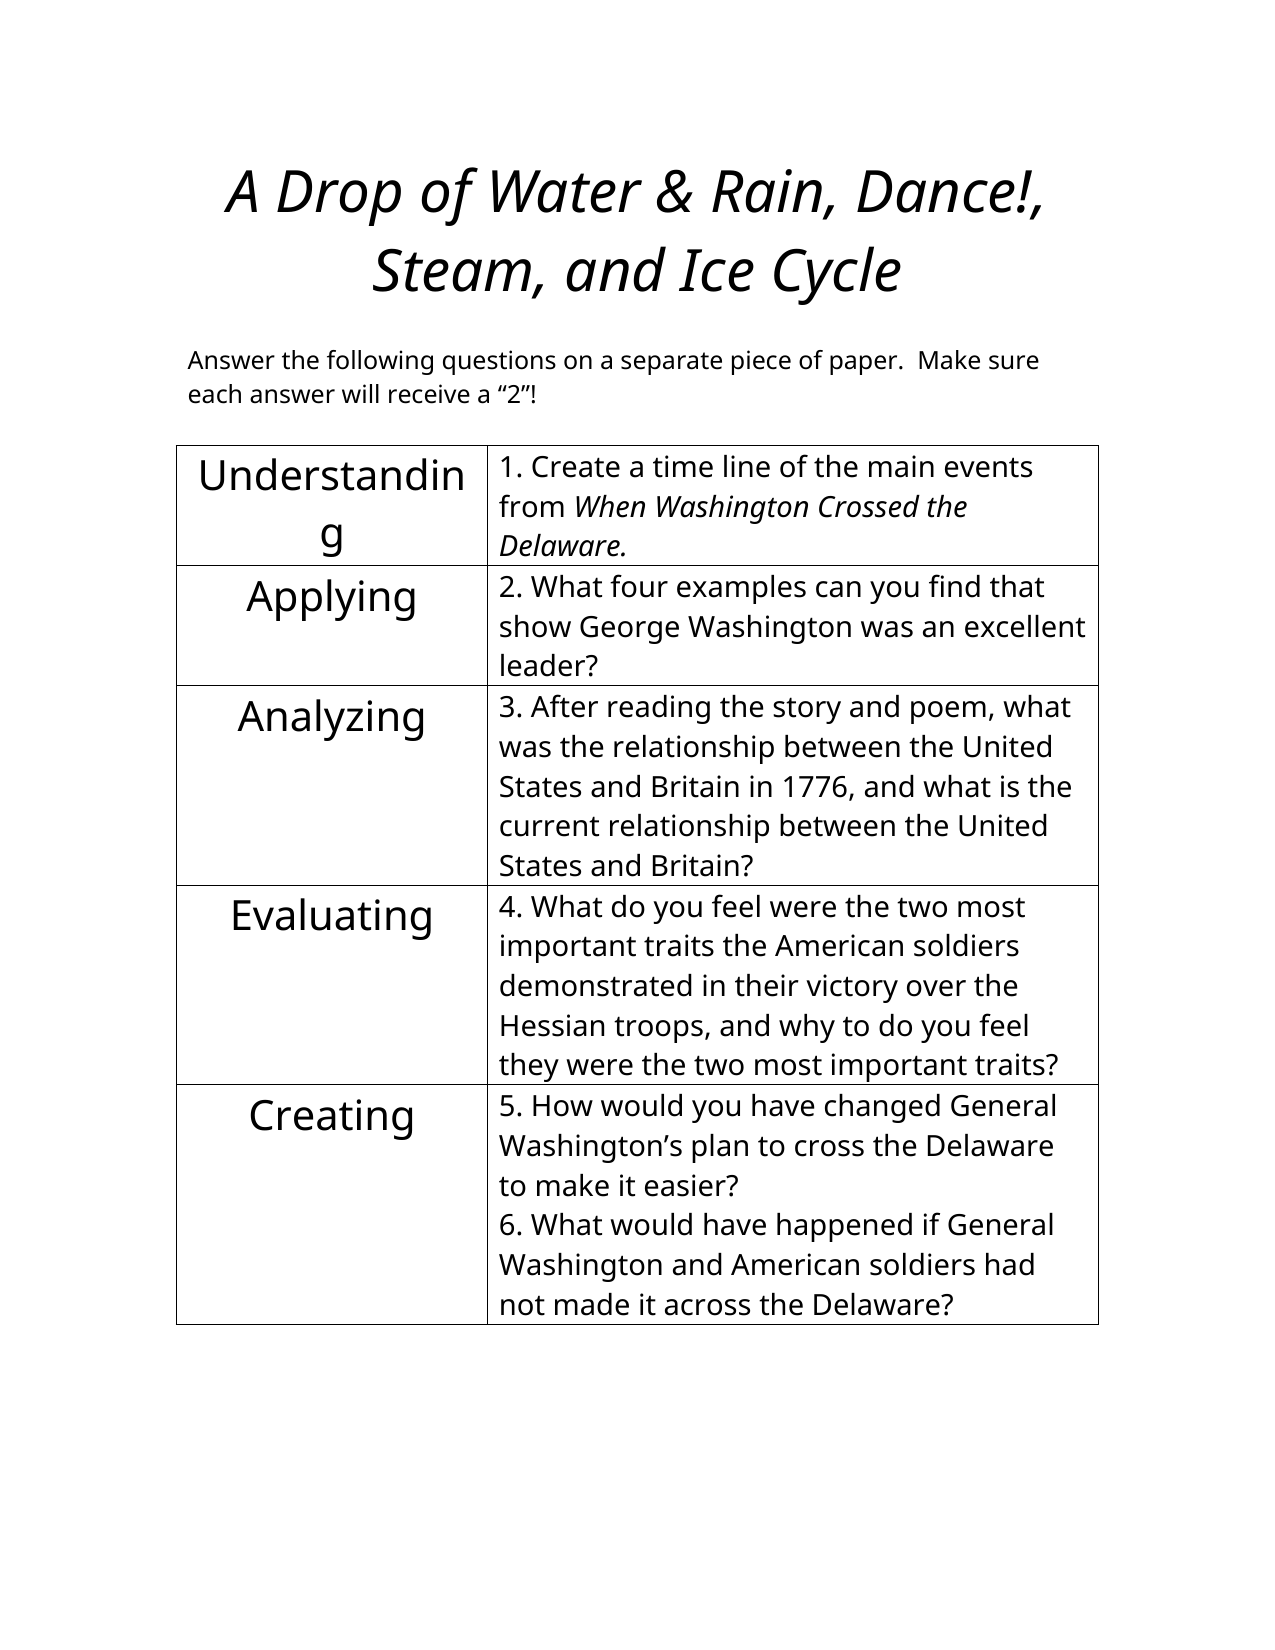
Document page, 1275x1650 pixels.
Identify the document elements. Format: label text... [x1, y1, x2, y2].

text Answer the following questions on a separate piece of paper. Make sure each answer will receive a “2”! [187, 343, 1087, 411]
text A Drop of Water & Rain, Dance!, Steam, and Ice Cycle [187, 150, 1087, 309]
table_cell 5. How would you have changed General Washington’s plan to cross the to make it easier? 6. What would have happened if General Washington and American soldiers had not made it across the ? [488, 1085, 1098, 1323]
table_cell 4. What do you feel were the two most important traits the American soldiers demonstrated in their victory over the Hessian troops, and why to do you feel they were the two most important traits? [488, 886, 1098, 1084]
table_cell Applying [177, 566, 487, 685]
table_cell Evaluating [177, 886, 487, 1084]
table_header Understanding [177, 446, 487, 565]
table_cell 3. After reading the story and poem, what was the relationship between the and in 1776, and what is the current relationship between the and ? [488, 686, 1098, 885]
table_header 1. Create a time line of the main events from When Crossed the . [488, 446, 1098, 565]
table_cell 2. What four examples can you find that show George Washington was an excellent leader? [488, 566, 1098, 685]
table_cell Analyzing [177, 686, 487, 885]
table_cell Creating [177, 1085, 487, 1323]
